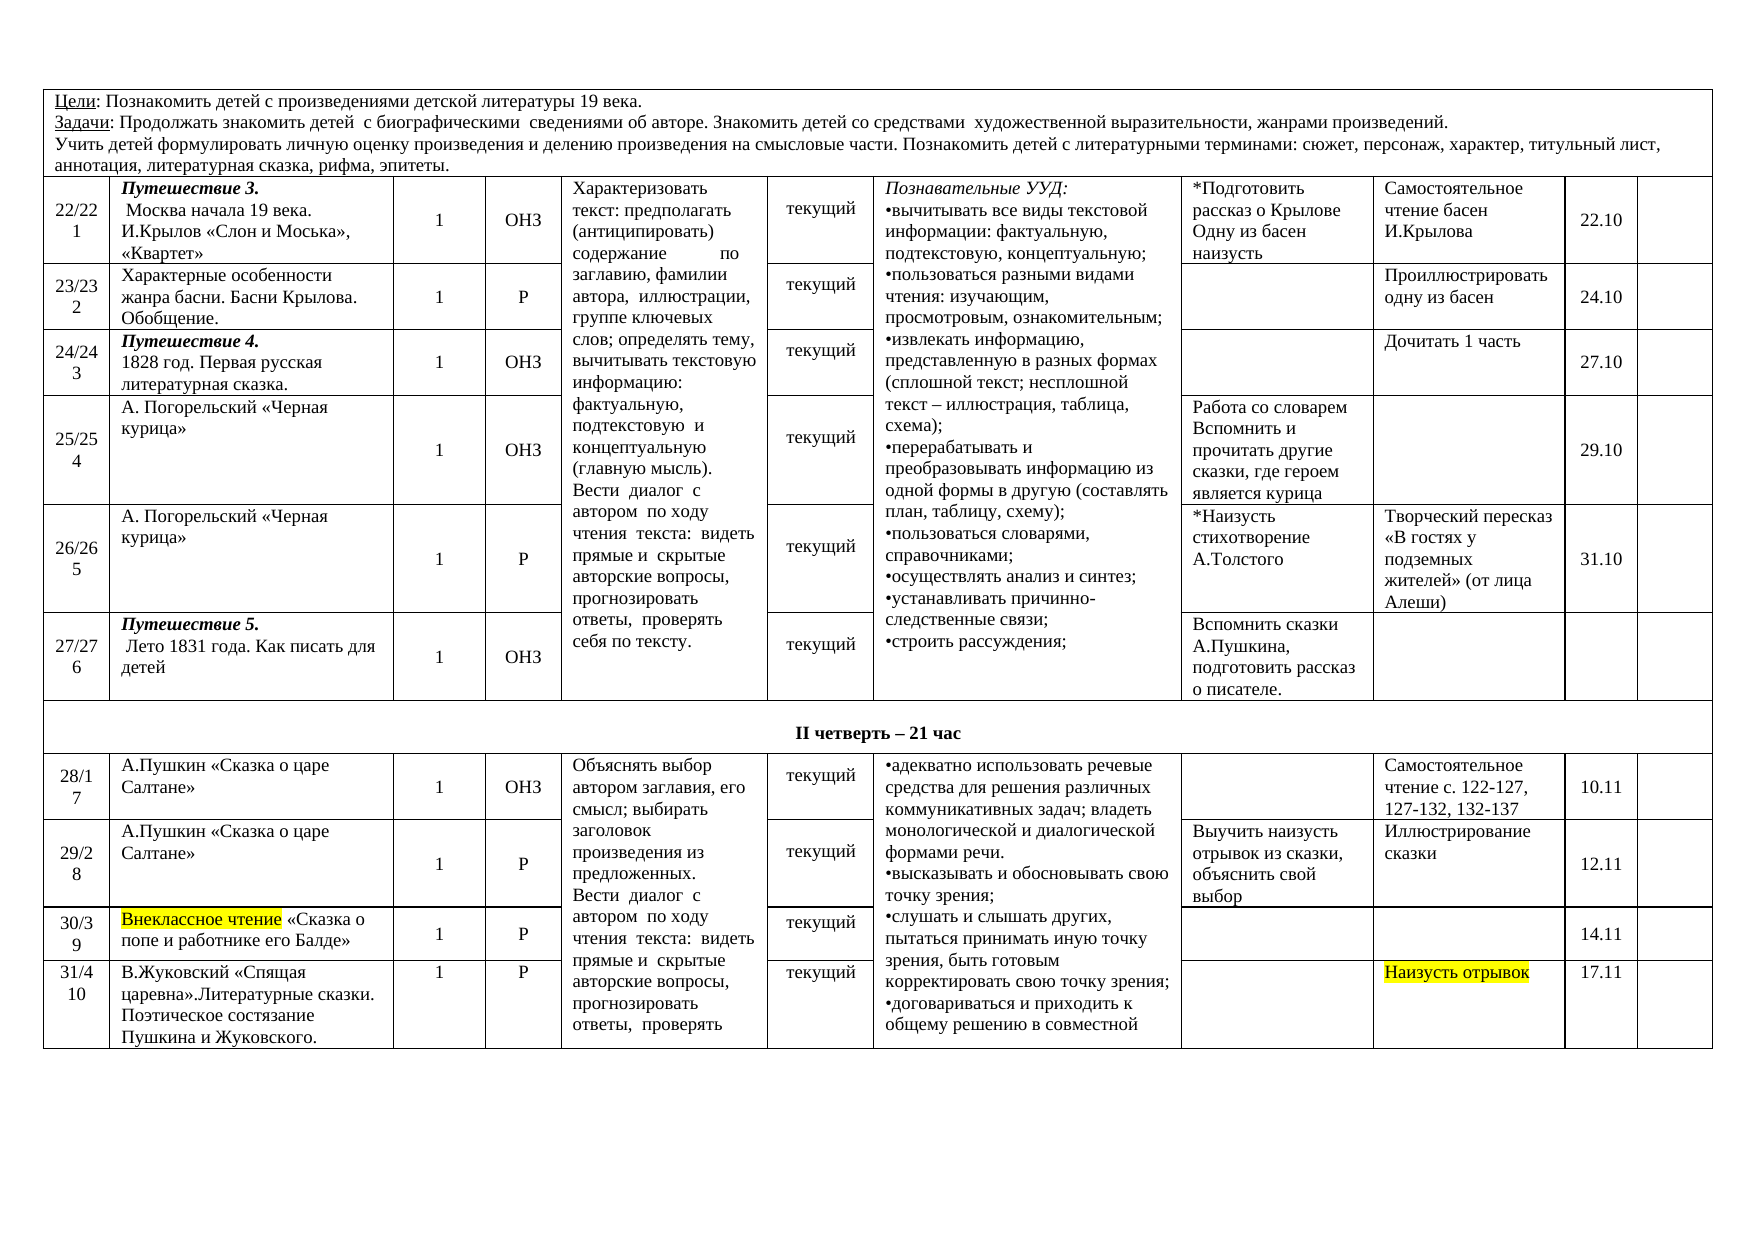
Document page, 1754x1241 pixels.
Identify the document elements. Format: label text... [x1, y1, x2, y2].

table_cell ОНЗ [486, 330, 561, 394]
table_cell 24/24 3 [44, 330, 109, 394]
table_cell [1638, 505, 1712, 612]
table_cell 28/1 7 [44, 754, 109, 819]
table_cell 1 [394, 396, 485, 503]
table_cell текущий [768, 820, 873, 906]
table_cell II четверть – 21 час [44, 701, 1712, 753]
table_cell [1374, 908, 1564, 960]
table_cell [1182, 754, 1373, 819]
table_cell [1374, 613, 1564, 699]
table_cell 22.10 [1566, 177, 1637, 263]
table_cell текущий [768, 264, 873, 329]
table_cell Объяснять выбор автором заглавия, его смысл; выбирать заголовок произведения из предложенных. Вести диалог с автором по ходу чтения текста: видеть прямые и скрытые авторские вопросы, прогнозировать ответы, проверять себя по тексту. Составлять план текста. Выделять ключевые слова текста (фрагмента). Формулировать главную мысль. Находить в тексте материал для характеристики героя. Пересказывать текст подробно и выборочно. Характеризовать книгу: анализировать обложку, титульный лист, иллюстрации Выбирать книги в библиотеке, составлять краткий отзыв о прочитанной книге. Читать вслух осознанно, правильно, выразительно, интонировать, использовать паузы, нужный темп и тон речи. Формулировать главную мысль Находить в тексте материал для характеристики героя. Пересказывать текст подробно и выборочно. Характеризовать книгу: анализировать обложку, титульный лист, иллюстрации, оглавление. Читать вслух осознанно, правильно, выразительно, интонировать, использовать паузы, нужный темп и тон речи. [562, 754, 767, 1047]
table_cell *Подготовить рассказ о Крылове Одну из басен наизусть [1182, 177, 1373, 263]
table_cell [1638, 330, 1712, 394]
table_cell 29/2 8 [44, 820, 109, 906]
table_cell А. Погорельский «Черная курица» [110, 396, 393, 503]
table_cell 27.10 [1566, 330, 1637, 394]
table_cell Самостоятельное чтение басен И.Крылова [1374, 177, 1564, 263]
table_cell [1638, 908, 1712, 960]
table_cell Характерные особенности жанра басни. Басни Крылова. Обобщение. [110, 264, 393, 329]
table_cell [1374, 396, 1564, 503]
table_cell 23/23 2 [44, 264, 109, 329]
table_cell 12.11 [1566, 820, 1637, 906]
table_cell 27/27 6 [44, 613, 109, 699]
table_cell Творческий пересказ «В гостях у подземных жителей» (от лица Алеши) [1374, 505, 1564, 612]
table_cell 1 [394, 961, 485, 1047]
table_cell [1638, 177, 1712, 263]
table_cell Характеризовать текст: предполагать (антиципировать) содержание по заглавию, фамилии автора, иллюстрации, группе ключевых слов; определять тему, вычитывать текстовую информацию: фактуальную, подтекстовую и концептуальную (главную мысль). Вести диалог с автором по ходу чтения текста: видеть прямые и скрытые авторские вопросы, прогнозировать ответы, проверять себя по тексту. [562, 177, 767, 699]
table_cell [1638, 961, 1712, 1047]
table_cell 17.11 [1566, 961, 1637, 1047]
table_cell Р [486, 961, 561, 1047]
table_cell текущий [768, 330, 873, 394]
table_cell Познавательные УУД: •вычитывать все виды текстовой информации: фактуальную, подтекстовую, концептуальную; •пользоваться разными видами чтения: изучающим, просмотровым, ознакомительным; •извлекать информацию, представленную в разных формах (сплошной текст; несплошной текст – иллюстрация, таблица, схема); •перерабатывать и преобразовывать информацию из одной формы в другую (составлять план, таблицу, схему); •пользоваться словарями, справочниками; •осуществлять анализ и синтез; •устанавливать причинно-следственные связи; •строить рассуждения; [874, 177, 1181, 699]
table_cell Наизусть отрывок [1374, 961, 1564, 1047]
table_cell 30/3 9 [44, 908, 109, 960]
table_cell *Наизусть стихотворение А.Толстого [1182, 505, 1373, 612]
table_cell ОНЗ [486, 396, 561, 503]
table_cell ОНЗ [486, 613, 561, 699]
table_cell [1182, 330, 1373, 394]
table_cell [1638, 613, 1712, 699]
table_cell А.Пушкин «Сказка о царе Салтане» [110, 754, 393, 819]
table_cell ОНЗ [486, 754, 561, 819]
table_cell 31/4 10 [44, 961, 109, 1047]
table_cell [44, 90, 1712, 176]
table_cell 14.11 [1566, 908, 1637, 960]
table_cell 1 [394, 330, 485, 394]
table_cell [1638, 396, 1712, 503]
table_cell 29.10 [1566, 396, 1637, 503]
table_cell [1182, 908, 1373, 960]
table_cell текущий [768, 908, 873, 960]
table_cell текущий [768, 613, 873, 699]
table_cell 1 [394, 820, 485, 906]
table_cell Вспомнить сказки А.Пушкина, подготовить рассказ о писателе. [1182, 613, 1373, 699]
table_cell Р [486, 820, 561, 906]
table_cell Иллюстрирование сказки [1374, 820, 1564, 906]
table_cell 22/221 [44, 177, 109, 263]
table_cell Выучить наизусть отрывок из сказки, объяснить свой выбор [1182, 820, 1373, 906]
table_cell 1 [394, 613, 485, 699]
table_cell 31.10 [1566, 505, 1637, 612]
table_cell [1638, 754, 1712, 819]
table_cell 26/26 5 [44, 505, 109, 612]
table_cell Путешествие 5. Лето 1831 года. Как писать для детей [110, 613, 393, 699]
table_cell [1182, 264, 1373, 329]
table_cell Работа со словарем Вспомнить и прочитать другие сказки, где героем является курица [1182, 396, 1373, 503]
table_cell 1 [394, 264, 485, 329]
table_cell ОНЗ [486, 177, 561, 263]
table_cell Проиллюстрировать одну из басен [1374, 264, 1564, 329]
table_cell [1182, 961, 1373, 1047]
table_cell А.Пушкин «Сказка о царе Салтане» [110, 820, 393, 906]
table_cell Р [486, 505, 561, 612]
table_cell текущий [768, 754, 873, 819]
table_cell Путешествие 4. 1828 год. Первая русская литературная сказка. [110, 330, 393, 394]
table_cell 1 [394, 505, 485, 612]
table_cell 1 [394, 908, 485, 960]
table_cell [1566, 613, 1637, 699]
table_cell А. Погорельский «Черная курица» [110, 505, 393, 612]
table_cell Р [486, 264, 561, 329]
table_cell 24.10 [1566, 264, 1637, 329]
table_cell текущий [768, 396, 873, 503]
table_cell текущий [768, 505, 873, 612]
table_cell 1 [394, 754, 485, 819]
table_cell Дочитать 1 часть [1374, 330, 1564, 394]
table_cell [110, 961, 393, 1047]
table_cell Путешествие 3. Москва начала 19 века. И.Крылов «Слон и Моська», «Квартет» [110, 177, 393, 263]
table_cell Самостоятельное чтение с. 122-127, 127-132, 132-137 [1374, 754, 1564, 819]
table_cell 1 [394, 177, 485, 263]
table_cell 10.11 [1566, 754, 1637, 819]
table_cell [1638, 264, 1712, 329]
table_cell текущий [768, 961, 873, 1047]
table_cell Р [486, 908, 561, 960]
table_cell текущий [768, 177, 873, 263]
table_cell Внеклассное чтение «Сказка о попе и работнике его Балде» [110, 908, 393, 960]
table_cell [1638, 820, 1712, 906]
table_cell 25/25 4 [44, 396, 109, 503]
